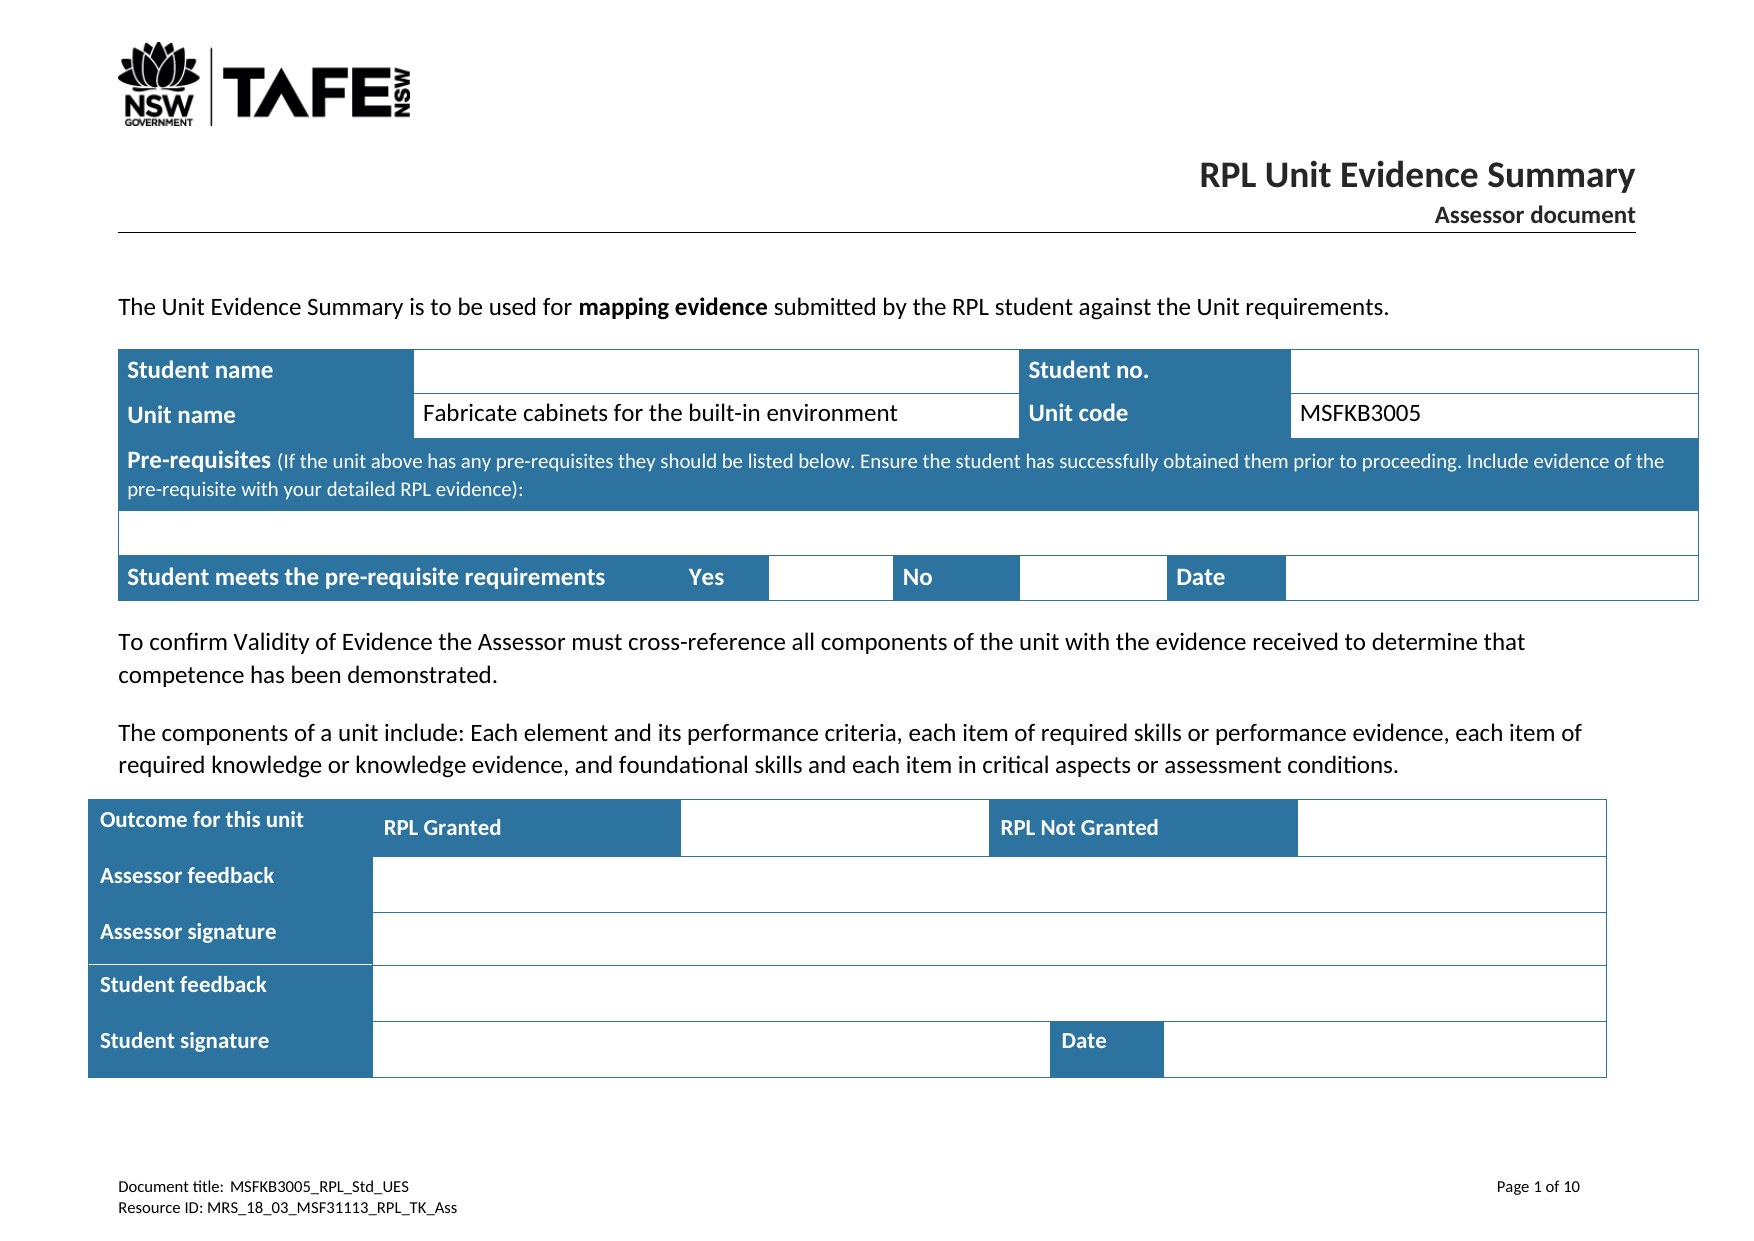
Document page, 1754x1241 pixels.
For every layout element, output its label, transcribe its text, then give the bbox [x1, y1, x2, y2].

table_cell [373, 857, 1606, 912]
table_cell [119, 511, 1698, 555]
table_cell Yes [636, 556, 768, 600]
table_header [681, 800, 989, 856]
table_header [1291, 350, 1698, 393]
table_cell MSFKB3005 [1291, 394, 1698, 438]
table_header Student name [119, 350, 413, 393]
table_header [414, 350, 1019, 393]
table_cell Student meets the pre-requisite requirements [119, 556, 635, 600]
table_cell Pre-requisites (If the unit above has any pre-requisites they should be listed below. Ensure the student has successfully obtained them prior to proceeding. Include evidence of the pre-requisite with your detailed RPL evidence): [119, 439, 1698, 510]
text To confirm Validity of Evidence the Assessor must cross-reference all components of the unit with the evidence received to determine that competence has been demonstrated. [118, 626, 1636, 689]
table_cell [373, 913, 1606, 964]
table_cell Assessor feedback [89, 857, 372, 912]
table_cell Unit name [119, 394, 413, 438]
text The components of a unit include: Each element and its performance criteria, each item of required skills or performance evidence, each item of required knowledge or knowledge evidence, and foundational skills and each item in critical aspects or assessment conditions. [118, 717, 1636, 780]
table_header RPL Not Granted [990, 800, 1297, 856]
table_cell Fabricate cabinets for the built-in environment [414, 394, 1019, 438]
table_cell [769, 556, 893, 600]
table_cell [1286, 556, 1698, 600]
table_cell Unit code [1020, 394, 1290, 438]
table_cell Date [1051, 1022, 1163, 1077]
table_cell [373, 1022, 1050, 1077]
table_cell Date [1168, 556, 1285, 600]
table_header Outcome for this unit [89, 800, 372, 856]
table_cell [1164, 1022, 1606, 1077]
table_cell No [894, 556, 1019, 600]
table_cell Assessor signature [89, 913, 372, 964]
table_cell [373, 966, 1606, 1021]
table_header RPL Granted [373, 800, 680, 856]
table_header [1298, 800, 1606, 856]
table_header Student no. [1020, 350, 1290, 393]
text The Unit Evidence Summary is to be used for mapping evidence submitted by the RPL student against the Unit requirements. [118, 291, 1636, 321]
table_cell [1020, 556, 1167, 600]
table_cell Student signature [89, 1022, 372, 1077]
table_cell Student feedback [89, 966, 372, 1021]
picture [118, 42, 410, 126]
